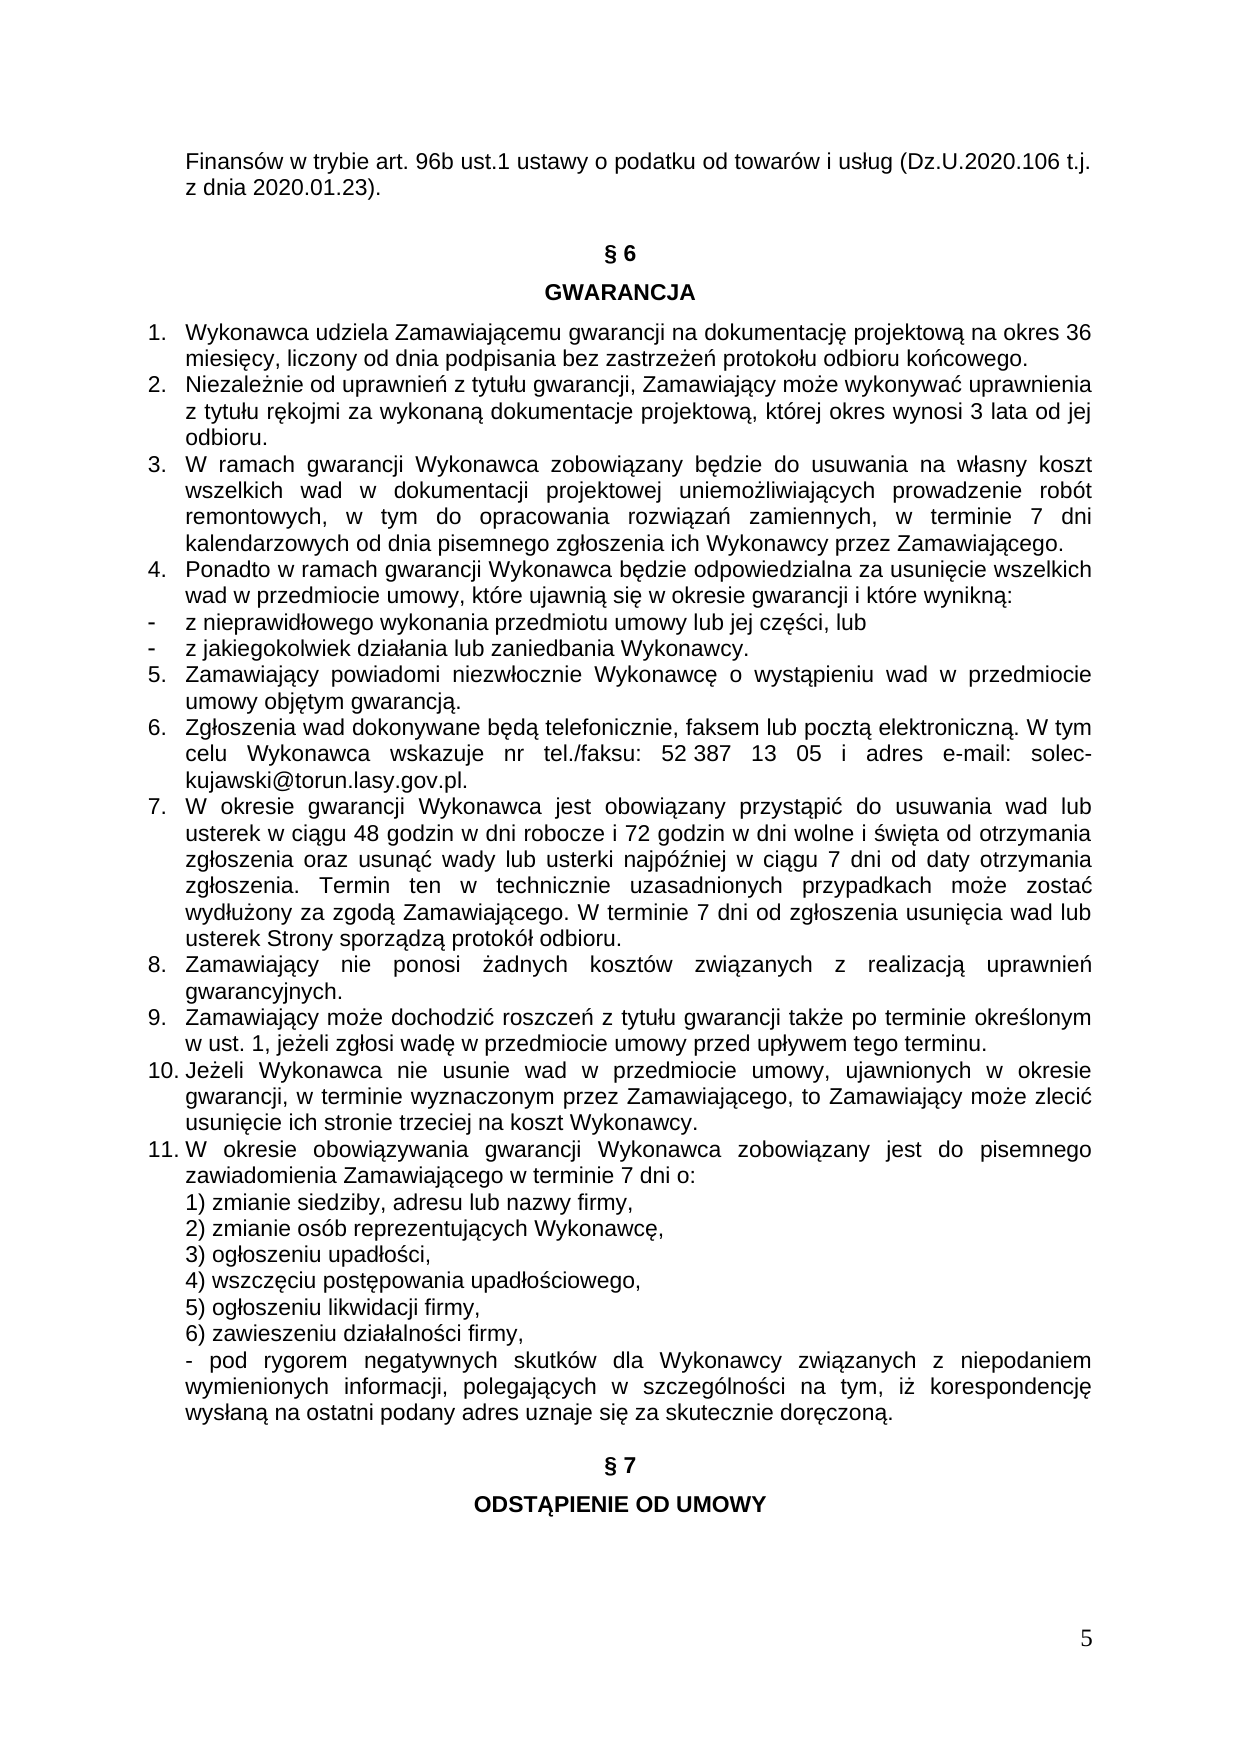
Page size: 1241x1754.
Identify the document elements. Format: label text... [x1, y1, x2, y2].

list W okresie obowiązywania gwarancji Wykonawca zobowiązany jest do pisemnego zawiadomienia Zamawiającego w terminie 7 dni o: [148, 1136, 1093, 1188]
list Niezależnie od uprawnień z tytułu gwarancji, Zamawiający może wykonywać uprawnienia z tytułu rękojmi za wykonaną dokumentacje projektową, której okres wynosi 3 lata od jej odbioru. [148, 371, 1093, 451]
list Ponadto w ramach gwarancji Wykonawca będzie odpowiedzialna za usunięcie wszelkich wad w przedmiocie umowy, które ujawnią się w okresie gwarancji i które wynikną: [148, 556, 1093, 609]
list Zgłoszenia wad dokonywane będą telefonicznie, faksem lub pocztą elektroniczną. W tym celu Wykonawca wskazuje nr tel./faksu: 52 387 13 05 i adres e-mail: solec-kujawski@torun.lasy.gov.pl. [148, 714, 1093, 793]
text § 6 [148, 240, 1093, 266]
text 2) zmianie osób reprezentujących Wykonawcę, [185, 1215, 1093, 1241]
list Zamawiający powiadomi niezwłocznie Wykonawcę o wystąpieniu wad w przedmiocie umowy objętym gwarancją. [148, 661, 1093, 714]
list Zamawiający może dochodzić roszczeń z tytułu gwarancji także po terminie określonym w ust. 1, jeżeli zgłosi wadę w przedmiocie umowy przed upływem tego terminu. [148, 1004, 1093, 1057]
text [185, 148, 1093, 200]
text GWARANCJA [148, 279, 1093, 306]
text 6) zawieszeniu działalności firmy, [185, 1320, 1093, 1347]
list W ramach gwarancji Wykonawca zobowiązany będzie do usuwania na własny koszt wszelkich wad w dokumentacji projektowej uniemożliwiających prowadzenie robót remontowych, w tym do opracowania rozwiązań zamiennych, w terminie 7 dni kalendarzowych od dnia pisemnego zgłoszenia ich Wykonawcy przez Zamawiającego. [148, 451, 1093, 556]
text § 7 [148, 1452, 1093, 1478]
text 4) wszczęciu postępowania upadłościowego, [185, 1267, 1093, 1294]
list z nieprawidłowego wykonania przedmiotu umowy lub jej części, lub [148, 609, 1093, 635]
list W okresie gwarancji Wykonawca jest obowiązany przystąpić do usuwania wad lub usterek w ciągu 48 godzin w dni robocze i 72 godzin w dni wolne i święta od otrzymania zgłoszenia oraz usunąć wady lub usterki najpóźniej w ciągu 7 dni od daty otrzymania zgłoszenia. Termin ten w technicznie uzasadnionych przypadkach może zostać wydłużony za zgodą Zamawiającego. W terminie 7 dni od zgłoszenia usunięcia wad lub usterek Strony sporządzą protokół odbioru. [148, 793, 1093, 951]
list Zamawiający nie ponosi żadnych kosztów związanych z realizacją uprawnień gwarancyjnych. [148, 951, 1093, 1004]
list z jakiegokolwiek działania lub zaniedbania Wykonawcy. [148, 635, 1093, 661]
text ODSTĄPIENIE OD UMOWY [148, 1491, 1093, 1518]
text 5) ogłoszeniu likwidacji firmy, [185, 1294, 1093, 1320]
text - pod rygorem negatywnych skutków dla Wykonawcy związanych z niepodaniem wymienionych informacji, polegających w szczególności na tym, iż korespondencję wysłaną na ostatni podany adres uznaje się za skutecznie doręczoną. [185, 1347, 1093, 1426]
text 3) ogłoszeniu upadłości, [185, 1241, 1093, 1267]
list Wykonawca udziela Zamawiającemu gwarancji na dokumentację projektową na okres 36 miesięcy, liczony od dnia podpisania bez zastrzeżeń protokołu odbioru końcowego. [148, 319, 1093, 371]
text 1) zmianie siedziby, adresu lub nazwy firmy, [185, 1188, 1093, 1215]
list Jeżeli Wykonawca nie usunie wad w przedmiocie umowy, ujawnionych w okresie gwarancji, w terminie wyznaczonym przez Zamawiającego, to Zamawiający może zlecić usunięcie ich stronie trzeciej na koszt Wykonawcy. [148, 1057, 1093, 1136]
